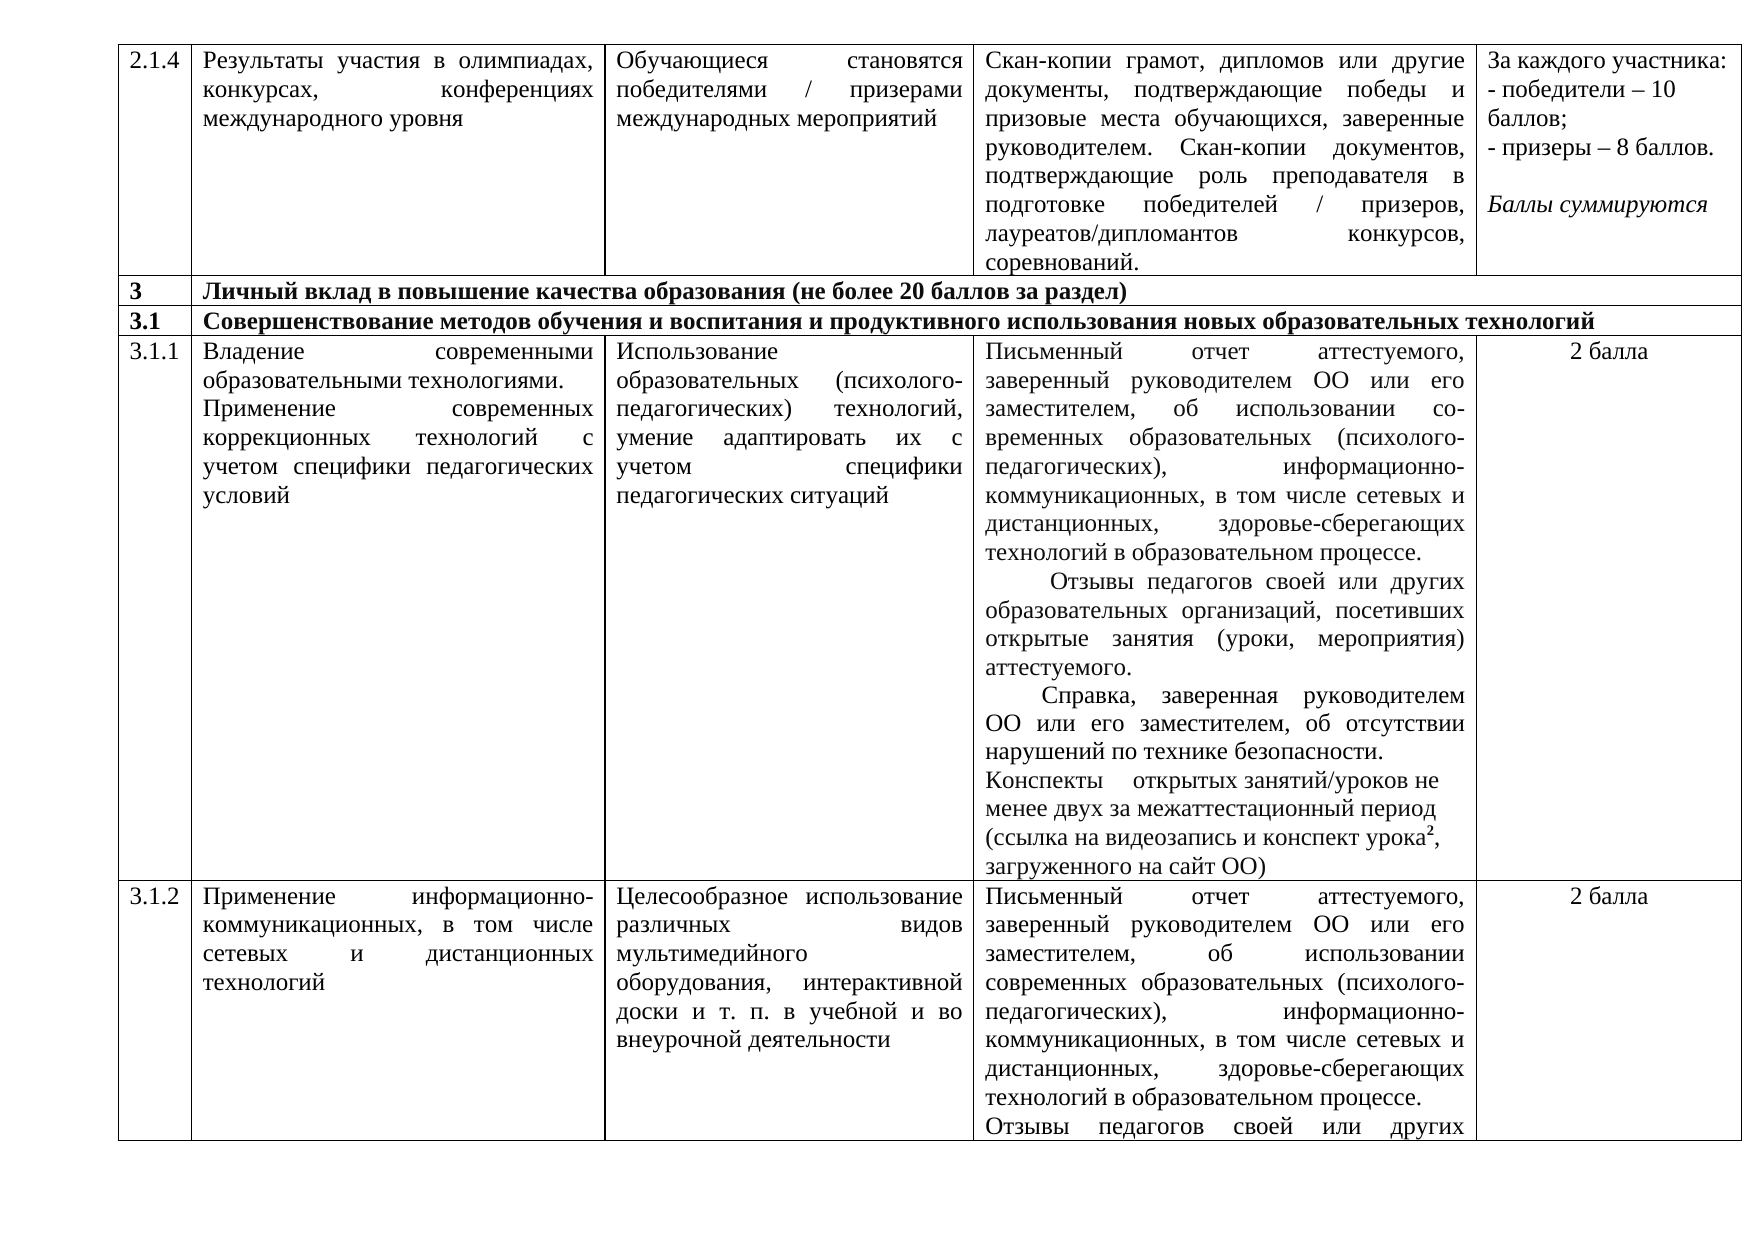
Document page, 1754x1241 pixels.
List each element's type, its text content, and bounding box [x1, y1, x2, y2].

table_cell Совершенствование методов обучения и воспитания и продуктивного использования новых образовательных технологий [192, 306, 1741, 335]
table_cell 3 [119, 276, 191, 305]
table_cell Результаты участия в олимпиадах, конкурсах, конференциях международного уровня [192, 45, 604, 275]
table_cell 3.1 [119, 306, 191, 335]
table_cell Владение современными образовательными технологиями. Применение современных коррекционных технологий с учетом специфики педагогических условий [192, 336, 604, 880]
table_cell Письменный отчет аттестуемого, заверенный руководителем ОО или его заместителем, об использовании современных образовательных (психолого-педагогических), информационно-коммуникационных, в том числе сетевых и дистанционных, здоровье-сберегающих технологий в образовательном процессе. Отзывы педагогов своей или других образовательных организаций, посетивших открытые занятия (уроки, мероприятия) аттестуемого. Справка, заверенная руководителем ОО или его заместителем, об отсутствии нарушений по технике безопасности. Конспекты открытых занятий/уроков не менее двух за межаттестационный период (ссылка на видеозапись и конспект урока2, загруженного на сайт ОО) [974, 336, 1476, 880]
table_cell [974, 881, 1476, 1139]
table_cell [192, 881, 604, 1139]
table_cell За каждого участника: - победители – 10 баллов; - призеры – 8 баллов. Баллы суммируются [1477, 45, 1741, 275]
table_cell 3.1.1 [119, 336, 191, 880]
table_cell 2 балла [1477, 881, 1741, 1139]
table_cell 2 балла [1477, 336, 1741, 880]
table_cell Скан-копии грамот, дипломов или другие документы, подтверждающие победы и призовые места обучающихся, заверенные руководителем. Скан-копии документов, подтверждающие роль преподавателя в подготовке победителей / призеров, лауреатов/дипломантов конкурсов, соревнований. [974, 45, 1476, 275]
table_cell Обучающиеся становятся победителями / призерами международных мероприятий [606, 45, 973, 275]
table_cell 2.1.4 [119, 45, 191, 275]
table_cell Личный вклад в повышение качества образования (не более 20 баллов за раздел) [192, 276, 1741, 305]
table_cell Использование образовательных (психолого-педагогических) технологий, умение адаптировать их с учетом специфики педагогических ситуаций [606, 336, 973, 880]
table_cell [606, 881, 973, 1139]
table_cell 3.1.2 [119, 881, 191, 1139]
